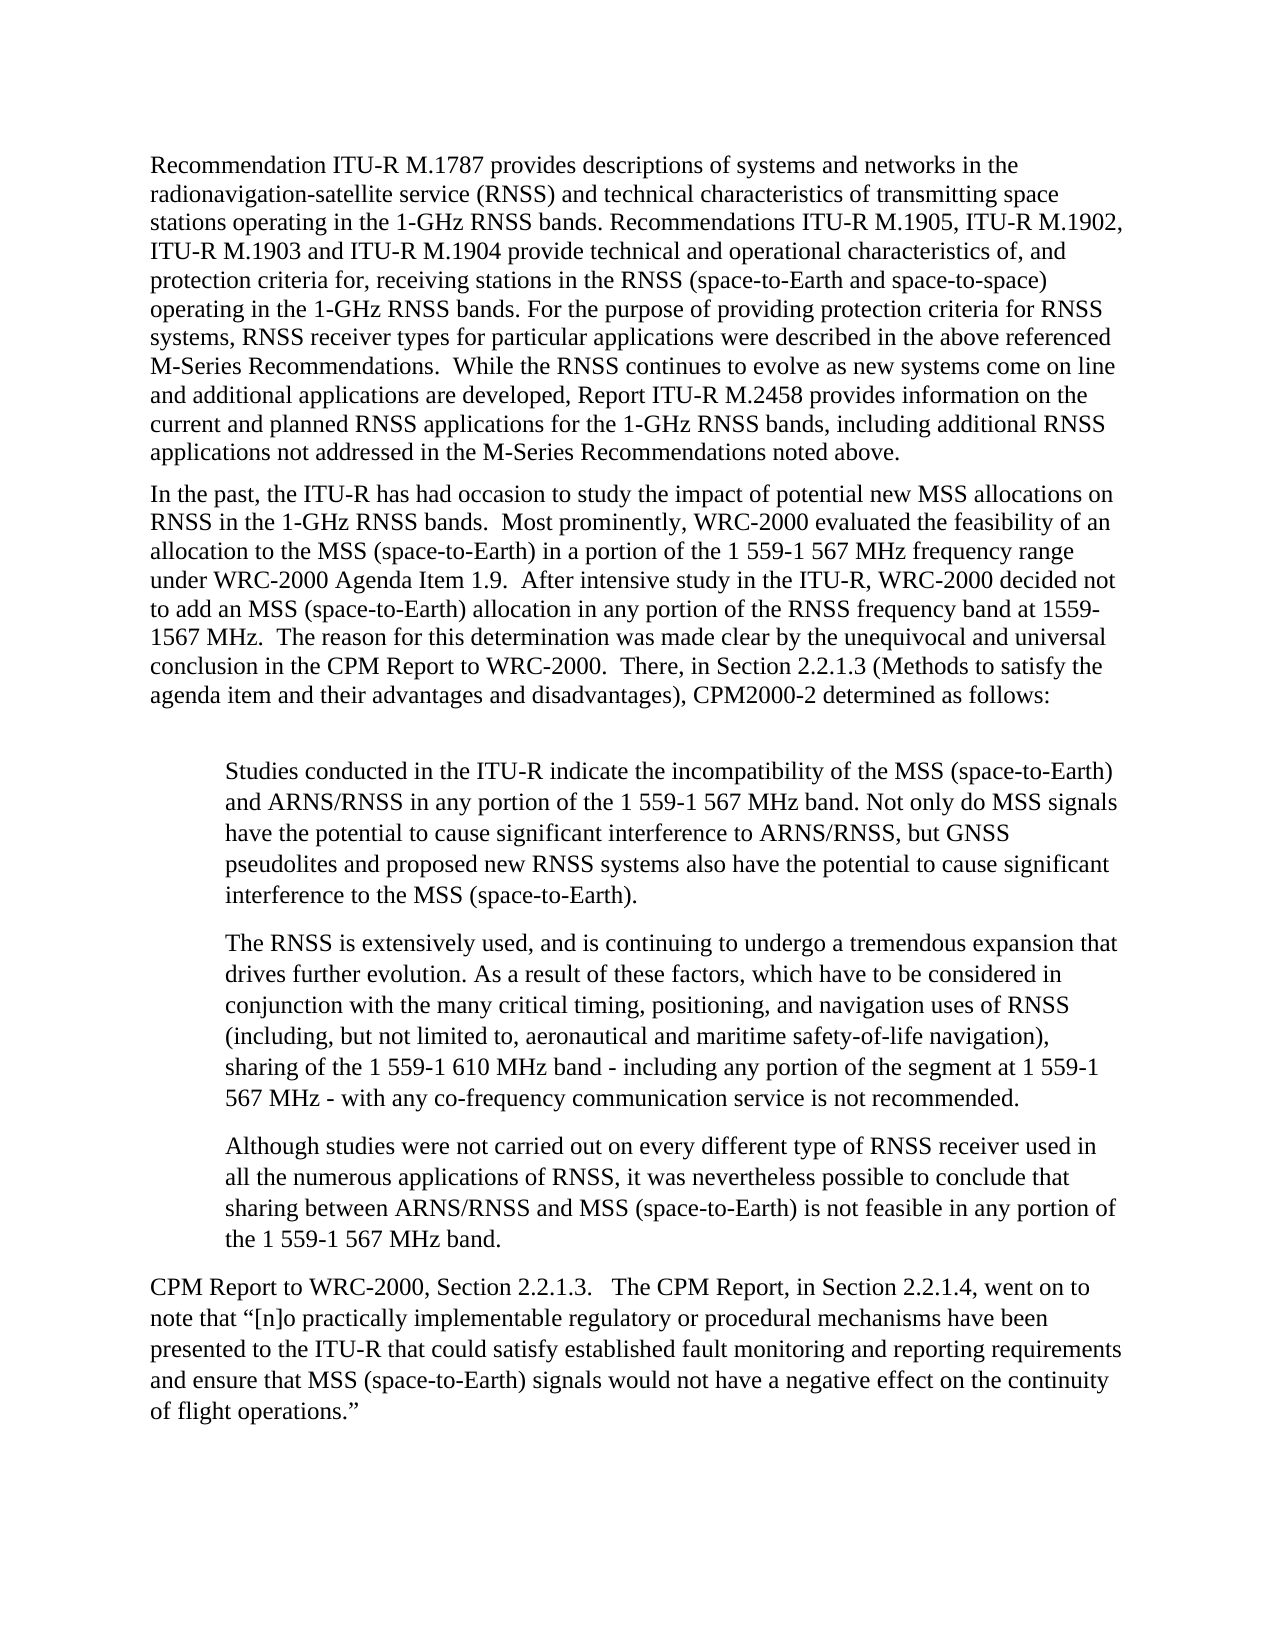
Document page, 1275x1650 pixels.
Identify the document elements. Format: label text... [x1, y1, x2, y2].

text CPM Report to WRC-2000, Section 2.2.1.3. The CPM Report, in Section 2.2.1.4, went on to note that “[n]o practically implementable regulatory or procedural mechanisms have been presented to the ITU-R that could satisfy established fault monitoring and reporting requirements and ensure that MSS (space-to-Earth) signals would not have a negative effect on the continuity of flight operations.” [150, 1272, 1125, 1425]
text The RNSS is extensively used, and is continuing to undergo a tremendous expansion that drives further evolution. As a result of these factors, which have to be considered in conjunction with the many critical timing, positioning, and navigation uses of RNSS (including, but not limited to, aeronautical and maritime safety-of-life navigation), sharing of the 1 559-1 610 MHz band - including any portion of the segment at 1 559-1 567 MHz - with any co-frequency communication service is not recommended. [225, 928, 1125, 1112]
text Studies conducted in the ITU-R indicate the incompatibility of the MSS (space-to-Earth) and ARNS/RNSS in any portion of the 1 559-1 567 MHz band. Not only do MSS signals have the potential to cause significant interference to ARNS/RNSS, but GNSS pseudolites and proposed new RNSS systems also have the potential to cause significant interference to the MSS (space-to-Earth). [225, 756, 1125, 909]
text In the past, the ITU-R has had occasion to study the impact of potential new MSS allocations on RNSS in the 1-GHz RNSS bands. Most prominently, WRC-2000 evaluated the feasibility of an allocation to the MSS (space-to-Earth) in a portion of the 1 559-1 567 MHz frequency range under WRC-2000 Agenda Item 1.9. After intensive study in the ITU-R, WRC-2000 decided not to add an MSS (space-to-Earth) allocation in any portion of the RNSS frequency band at 1559-1567 MHz. The reason for this determination was made clear by the unequivocal and universal conclusion in the CPM Report to WRC-2000. There, in Section 2.2.1.3 (Methods to satisfy the agenda item and their advantages and disadvantages), CPM2000-2 determined as follows: [150, 479, 1125, 709]
text Although studies were not carried out on every different type of RNSS receiver used in all the numerous applications of RNSS, it was nevertheless possible to conclude that sharing between ARNS/RNSS and MSS (space-to-Earth) is not feasible in any portion of the 1 559-1 567 MHz band. [225, 1131, 1125, 1253]
text Recommendation ITU-R M.1787 provides descriptions of systems and networks in the radionavigation-satellite service (RNSS) and technical characteristics of transmitting space stations operating in the 1-GHz RNSS bands. Recommendations ITU-R M.1905, ITU-R M.1902, ITU-R M.1903 and ITU-R M.1904 provide technical and operational characteristics of, and protection criteria for, receiving stations in the RNSS (space-to-Earth and space-to-space) operating in the 1-GHz RNSS bands. For the purpose of providing protection criteria for RNSS systems, RNSS receiver types for particular applications were described in the above referenced M-Series Recommendations. While the RNSS continues to evolve as new systems come on line and additional applications are developed, Report ITU-R M.2458 provides information on the current and planned RNSS applications for the 1-GHz RNSS bands, including additional RNSS applications not addressed in the M-Series Recommendations noted above. [150, 150, 1125, 466]
